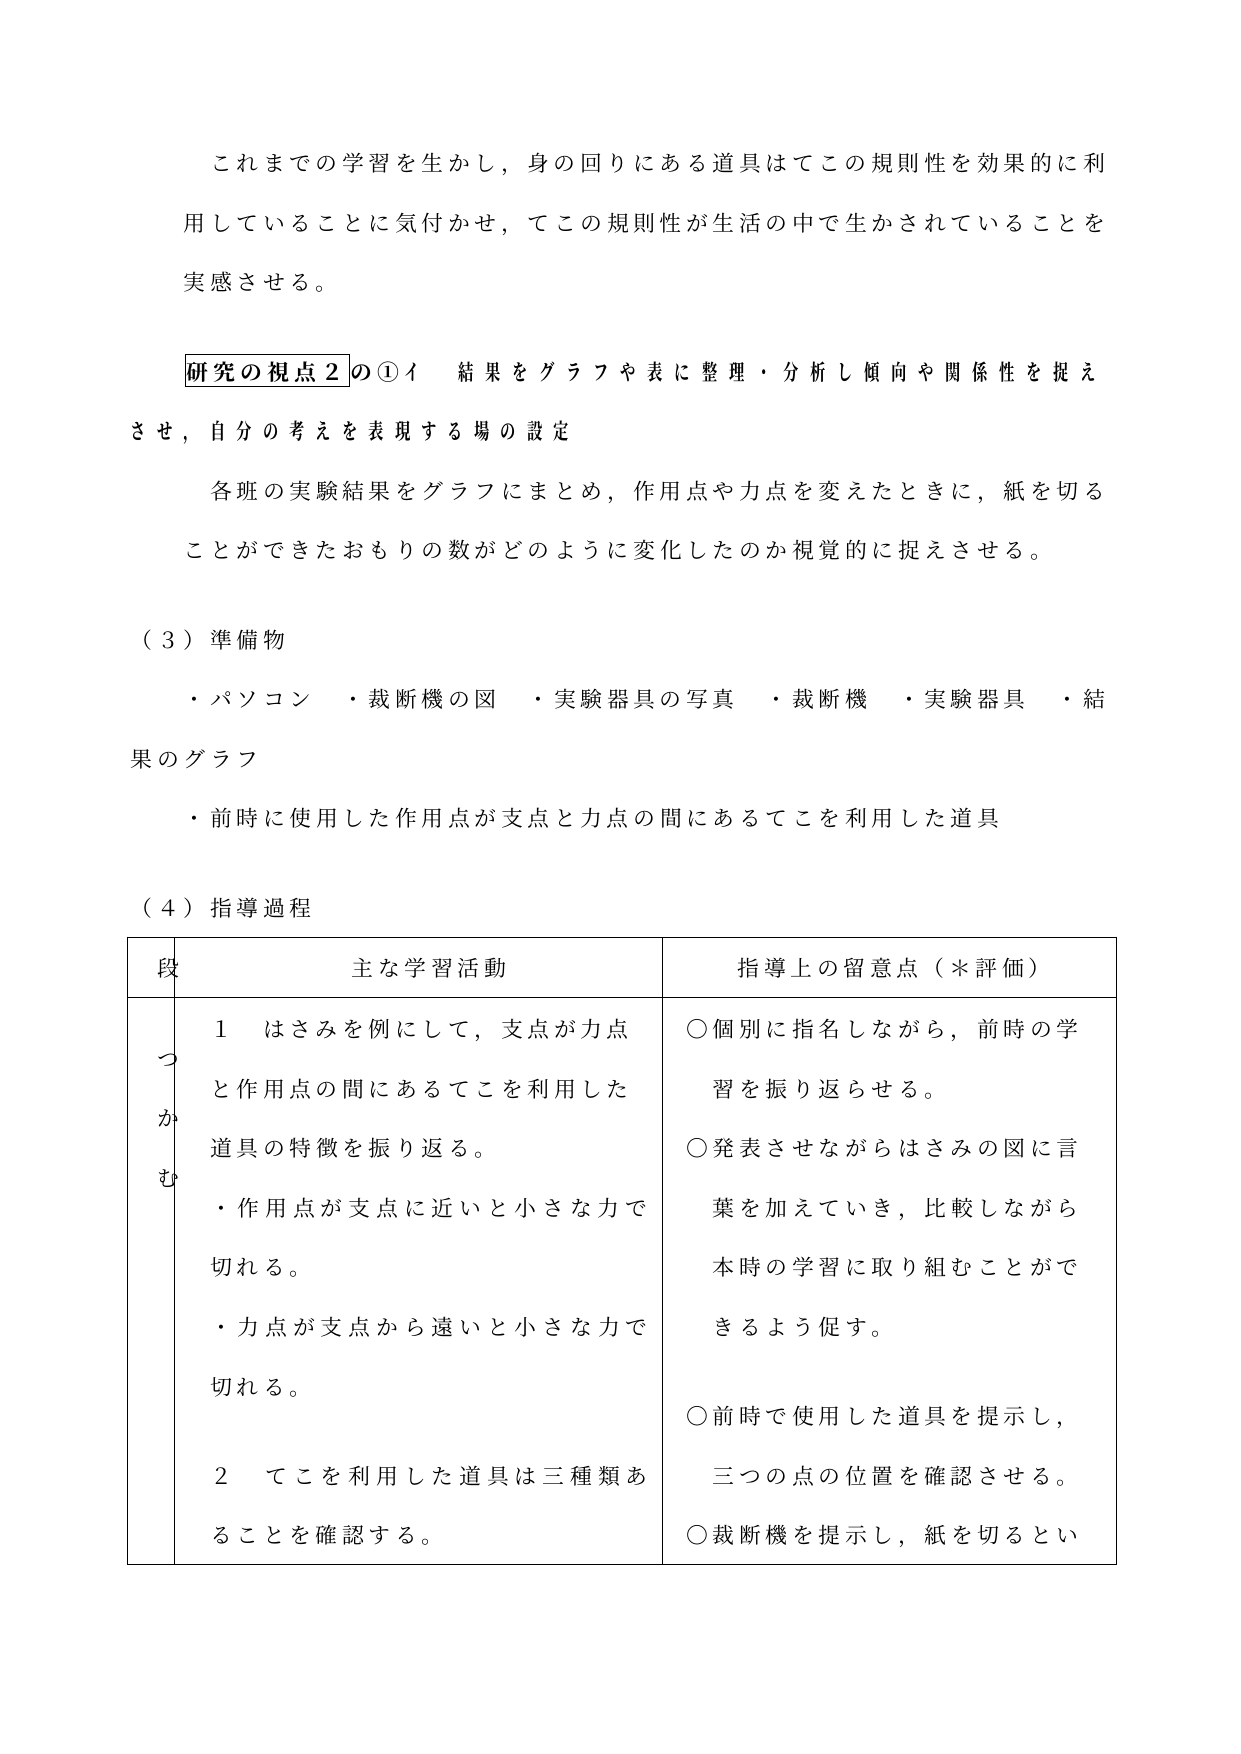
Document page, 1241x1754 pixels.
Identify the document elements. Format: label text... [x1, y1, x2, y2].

text ・前時に使用した作用点が支点と力点の間にあるてこを利用した道具 [131, 788, 1109, 847]
text ・パソコン ・裁断機の図 ・実験器具の写真 ・裁断機 ・実験器具 ・結果のグラフ [131, 668, 1109, 788]
text （４）指導過程 [131, 877, 1109, 937]
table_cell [663, 998, 1116, 1564]
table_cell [175, 998, 662, 1564]
table_header 指導上の留意点（＊評価） [663, 938, 1116, 997]
table_cell つ か む [128, 998, 174, 1564]
text （３）準備物 [131, 609, 1109, 668]
table_header 段 [128, 938, 174, 997]
text 研究の視点２の①イ 結果をグラフや表に整理・分析し傾向や関係性を捉えさせ，自分の考えを表現する場の設定 [131, 341, 1109, 460]
table_header 主な学習活動 [175, 938, 662, 997]
text 各班の実験結果をグラフにまとめ，作用点や力点を変えたときに，紙を切ることができたおもりの数がどのように変化したのか視覚的に捉えさせる。 [131, 460, 1109, 579]
text これまでの学習を生かし，身の回りにある道具はてこの規則性を効果的に利用していることに気付かせ，てこの規則性が生活の中で生かされていることを実感させる。 [131, 132, 1109, 311]
